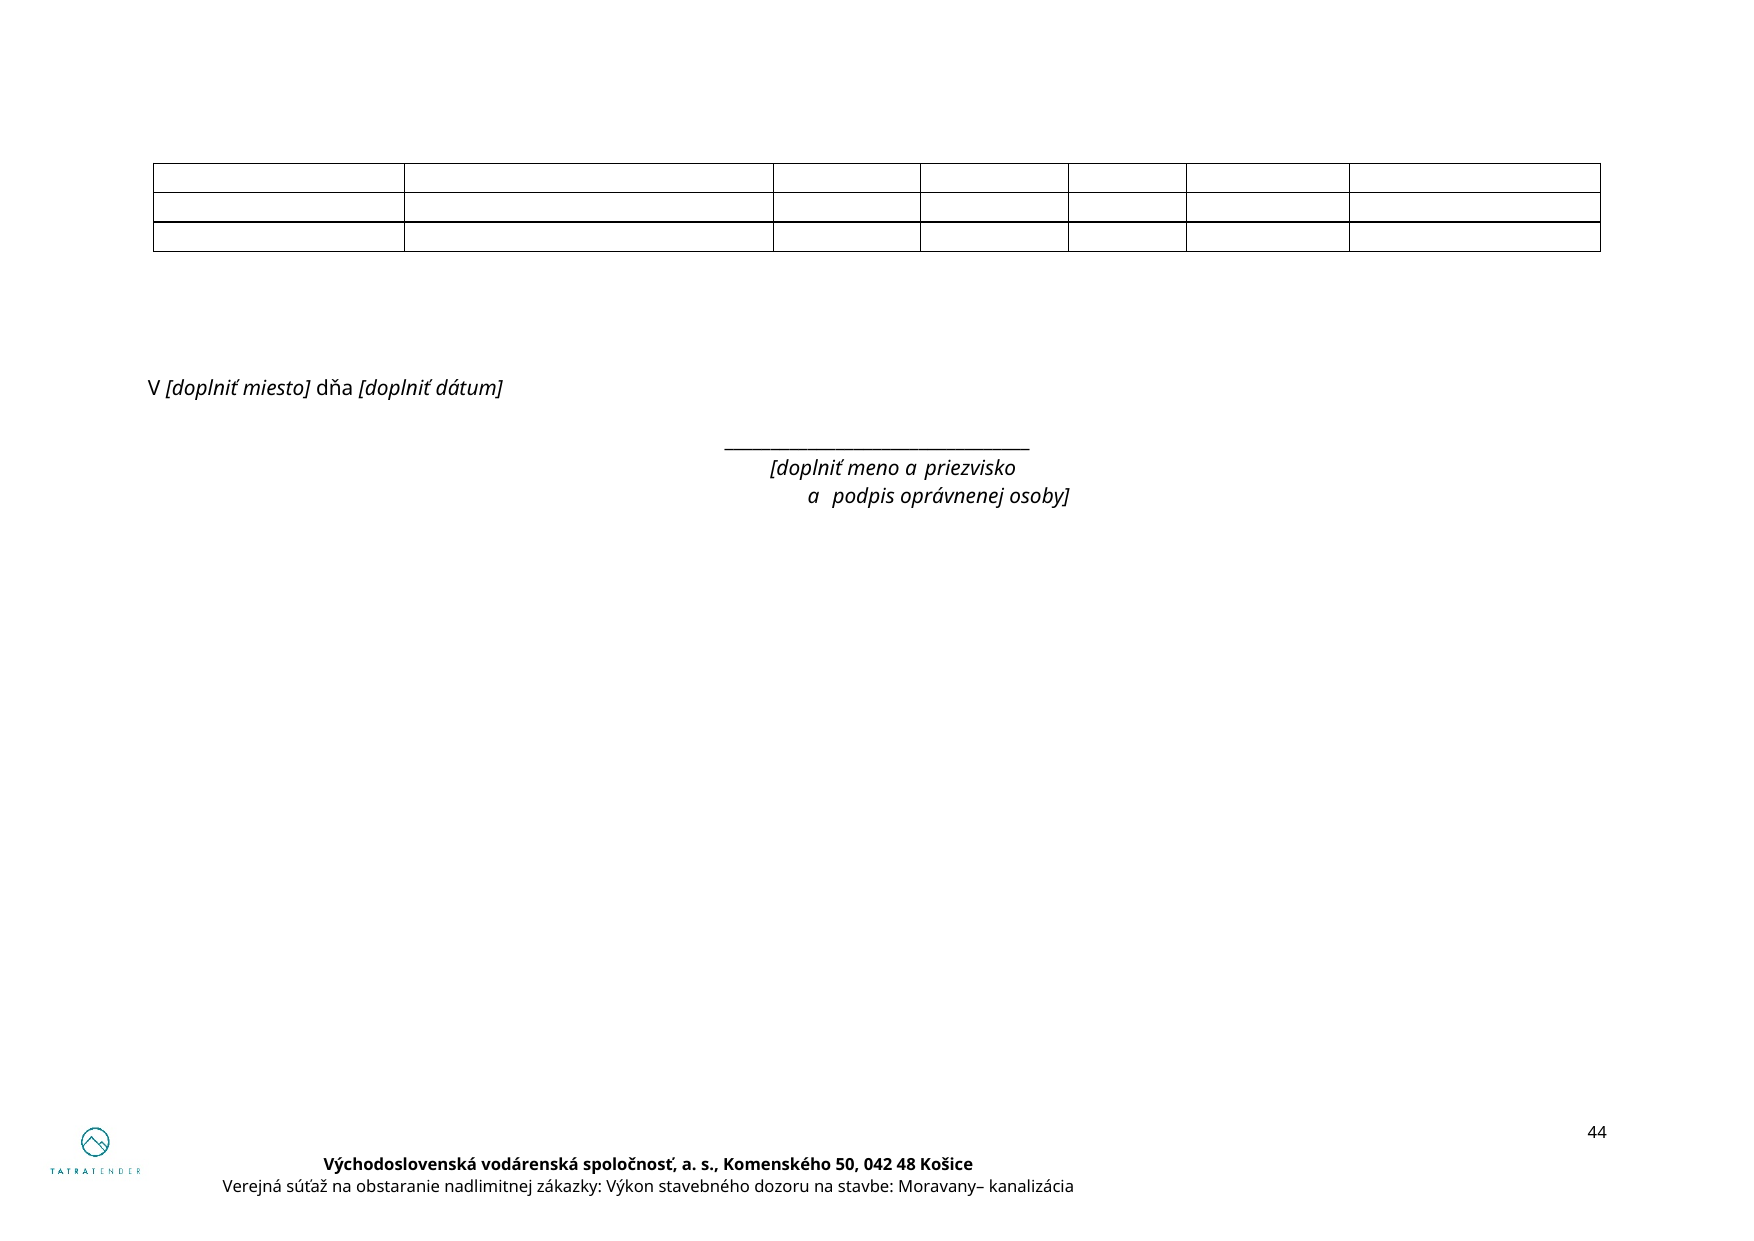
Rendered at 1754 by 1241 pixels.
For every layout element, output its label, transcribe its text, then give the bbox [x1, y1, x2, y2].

table_cell [405, 223, 773, 251]
table_cell [1350, 164, 1600, 192]
table_cell [1350, 193, 1600, 221]
table_cell [1187, 193, 1349, 221]
table_cell [1069, 193, 1186, 221]
table_cell [1350, 223, 1600, 251]
text a podpis oprávnenej osoby] [673, 482, 1606, 510]
table_cell [921, 193, 1068, 221]
table_cell [154, 223, 404, 251]
table_cell [154, 164, 404, 192]
text V [doplniť miesto] dňa [doplniť dátum] [148, 373, 1606, 402]
table_cell [405, 193, 773, 221]
picture [29, 1104, 161, 1198]
table_cell [774, 164, 920, 192]
table_cell [154, 193, 404, 221]
table_cell [921, 164, 1068, 192]
table_cell [1187, 223, 1349, 251]
table_cell [921, 223, 1068, 251]
table_cell [774, 223, 920, 251]
table_cell [1187, 164, 1349, 192]
table_cell [1069, 164, 1186, 192]
text [doplniť meno a priezvisko [148, 453, 1606, 482]
table_cell [1069, 223, 1186, 251]
text _________________________________ [148, 425, 1606, 453]
table_cell [405, 164, 773, 192]
table_cell [774, 193, 920, 221]
